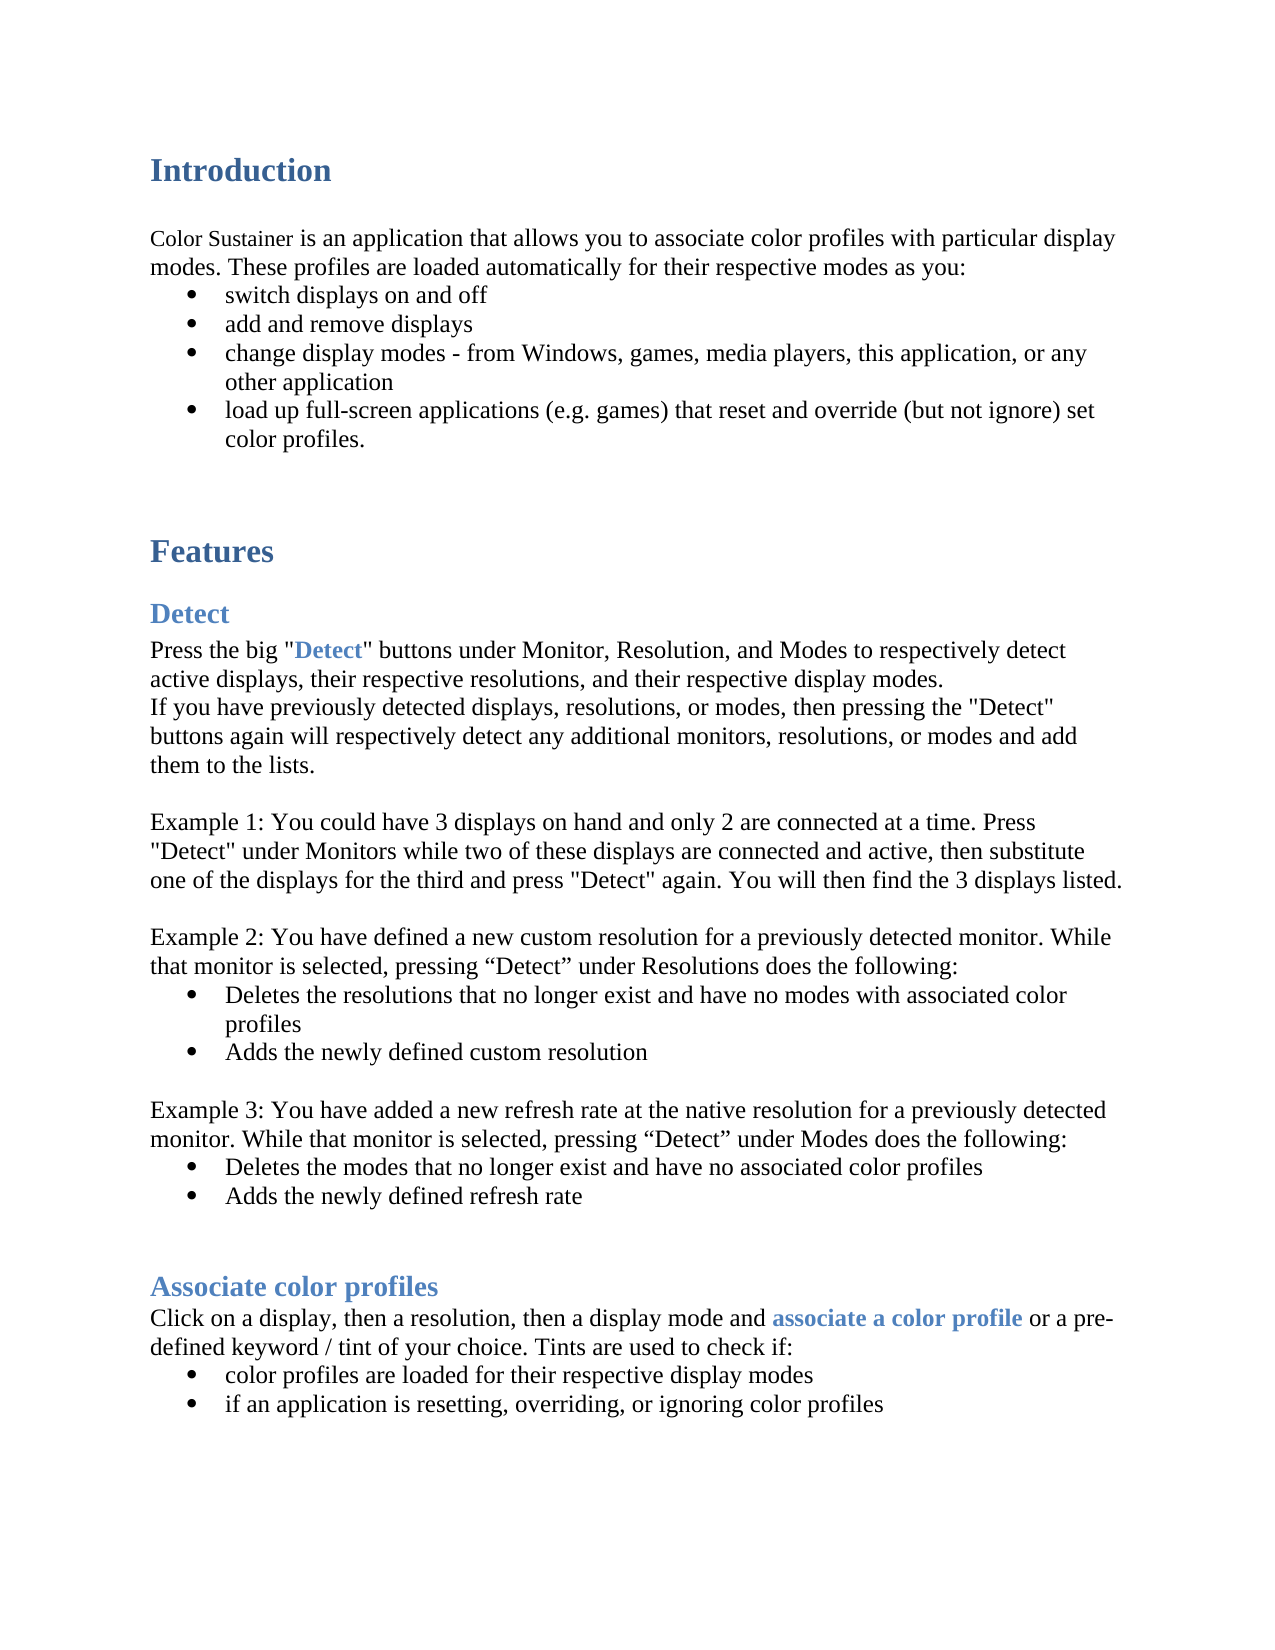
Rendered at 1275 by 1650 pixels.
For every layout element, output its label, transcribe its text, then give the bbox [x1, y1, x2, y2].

list add and remove displays [187, 309, 1125, 338]
list load up full-screen applications (e.g. games) that reset and override (but not ignore) set color profiles. [187, 395, 1125, 453]
text Press the big "Detect" buttons under Monitor, Resolution, and Modes to respectively detect active displays, their respective resolutions, and their respective display modes. [150, 635, 1125, 692]
list change display modes - from Windows, games, media players, this application, or any other application [187, 338, 1125, 395]
text Example 2: You have defined a new custom resolution for a previously detected monitor. While that monitor is selected, pressing “Detect” under Resolutions does the following: [150, 922, 1125, 980]
text Example 3: You have added a new refresh rate at the native resolution for a previously detected monitor. While that monitor is selected, pressing “Detect” under Modes does the following: [150, 1095, 1125, 1152]
list if an application is resetting, overriding, or ignoring color profiles [187, 1389, 1125, 1418]
list Adds the newly defined refresh rate [187, 1181, 1125, 1210]
text Example 1: You could have 3 displays on hand and only 2 are connected at a time. Press "Detect" under Monitors while two of these displays are connected and active, then substitute one of the displays for the third and press "Detect" again. You will then find the 3 displays listed. [150, 807, 1125, 894]
subtitle Features [150, 532, 1125, 570]
text If you have previously detected displays, resolutions, or modes, then pressing the "Detect" buttons again will respectively detect any additional monitors, resolutions, or modes and add them to the lists. [150, 692, 1125, 779]
list Adds the newly defined custom resolution [187, 1037, 1125, 1066]
list switch displays on and off [187, 280, 1125, 309]
text Click on a display, then a resolution, then a display mode and associate a color profile or a pre-defined keyword / tint of your choice. Tints are used to check if: [150, 1303, 1125, 1360]
subtitle Introduction [150, 150, 1125, 188]
list Deletes the resolutions that no longer exist and have no modes with associated color profiles [187, 980, 1125, 1037]
list Deletes the modes that no longer exist and have no associated color profiles [187, 1152, 1125, 1181]
list color profiles are loaded for their respective display modes [187, 1360, 1125, 1389]
text Color Sustainer is an application that allows you to associate color profiles with particular display modes. These profiles are loaded automatically for their respective modes as you: [150, 223, 1125, 280]
text Associate color profiles [150, 1269, 1125, 1303]
subtitle Detect [150, 596, 1125, 630]
